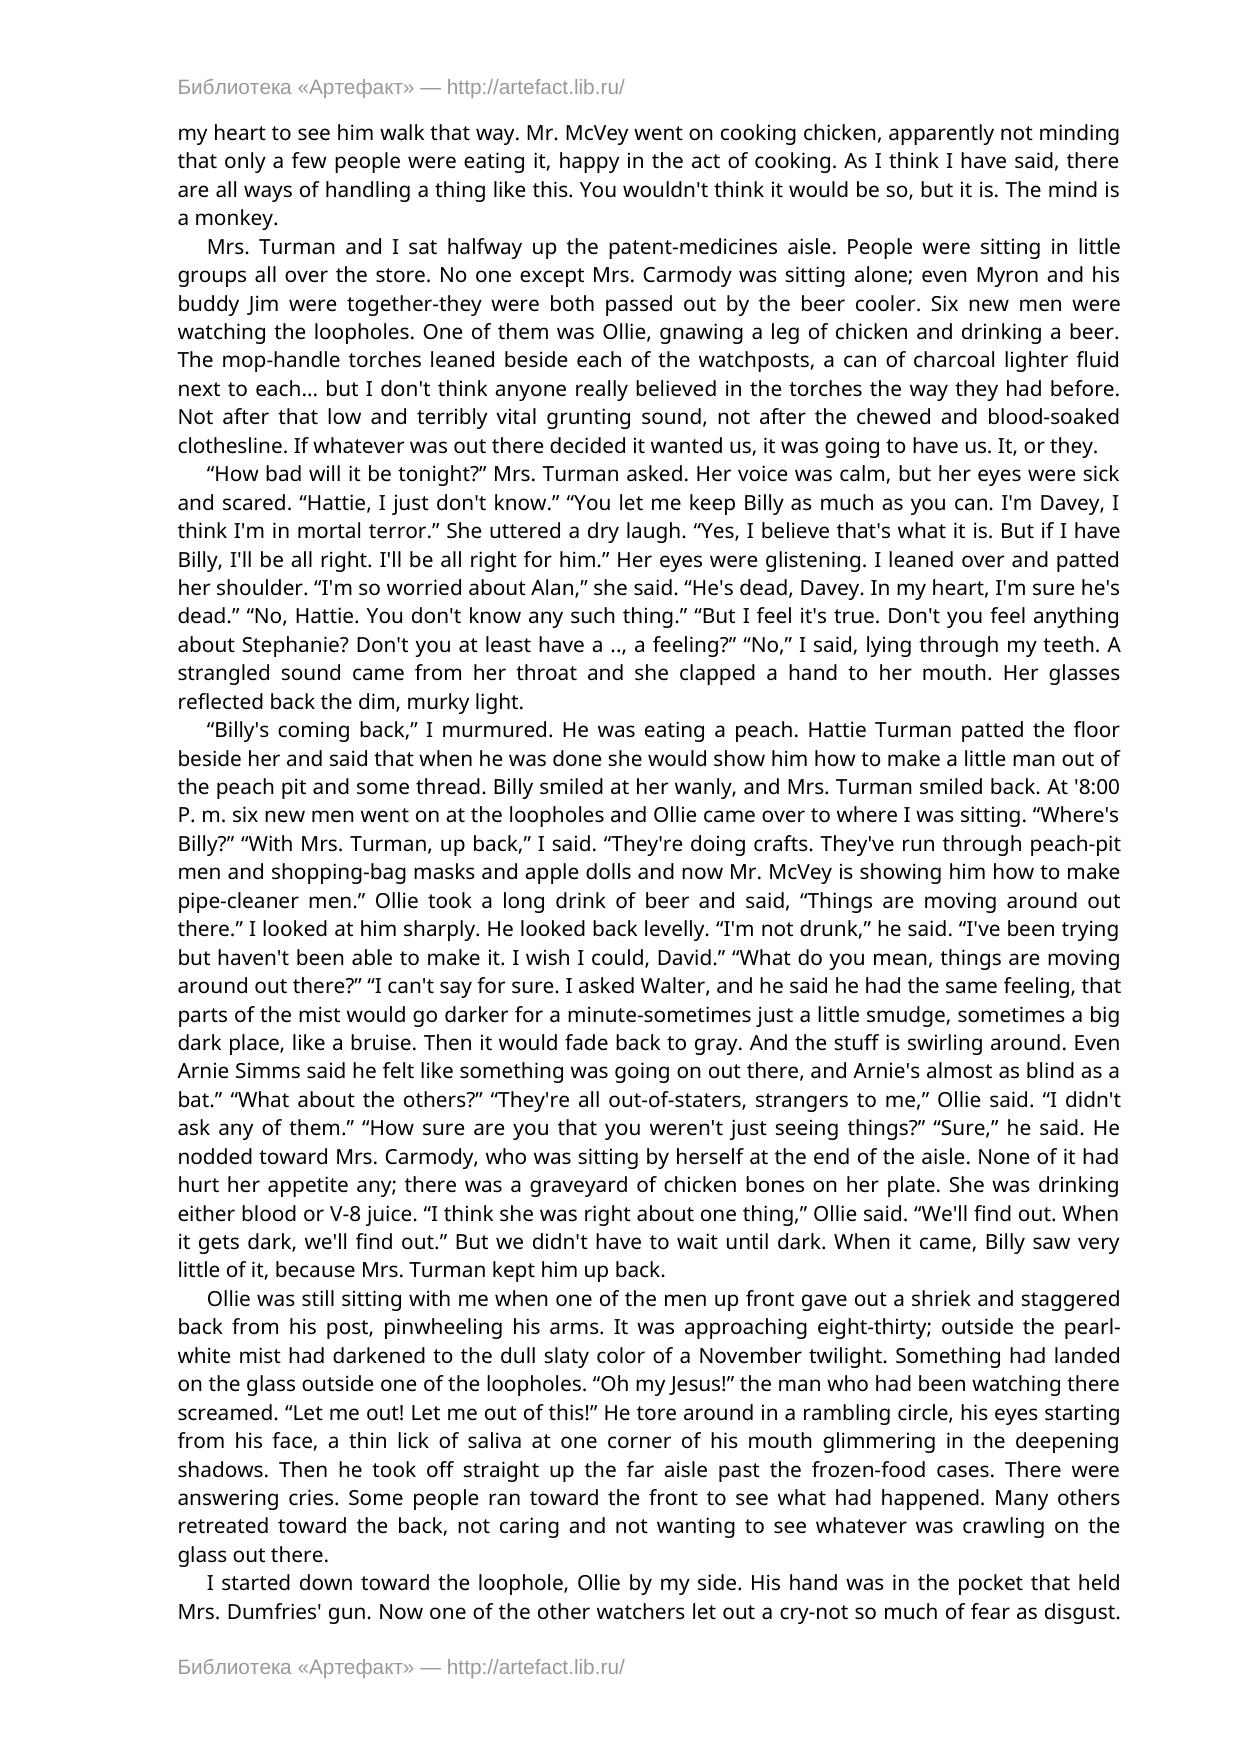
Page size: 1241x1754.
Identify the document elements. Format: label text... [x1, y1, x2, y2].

text “Billy's coming back,” I murmured. He was eating a peach. Hattie Turman patted the floor beside her and said that when he was done she would show him how to make a little man out of the peach pit and some thread. Billy smiled at her wanly, and Mrs. Turman smiled back. At '8:00 P. m. six new men went on at the loopholes and Ollie came over to where I was sitting. “Where's Billy?” “With Mrs. Turman, up back,” I said. “They're doing crafts. They've run through peach-pit men and shopping-bag masks and apple dolls and now Mr. McVey is showing him how to make pipe-cleaner men.” Ollie took a long drink of beer and said, “Things are moving around out there.” I looked at him sharply. He looked back levelly. “I'm not drunk,” he said. “I've been trying but haven't been able to make it. I wish I could, David.” “What do you mean, things are moving around out there?” “I can't say for sure. I asked Walter, and he said he had the same feeling, that parts of the mist would go darker for a minute-sometimes just a little smudge, sometimes a big dark place, like a bruise. Then it would fade back to gray. And the stuff is swirling around. Even Arnie Simms said he felt like something was going on out there, and Arnie's almost as blind as a bat.” “What about the others?” “They're all out-of-staters, strangers to me,” Ollie said. “I didn't ask any of them.” “How sure are you that you weren't just seeing things?” “Sure,” he said. He nodded toward Mrs. Carmody, who was sitting by herself at the end of the aisle. None of it had hurt her appetite any; there was a graveyard of chicken bones on her plate. She was drinking either blood or V-8 juice. “I think she was right about one thing,” Ollie said. “We'll find out. When it gets dark, we'll find out.” But we didn't have to wait until dark. When it came, Billy saw very little of it, because Mrs. Turman kept him up back. [177, 715, 1122, 1284]
text “How bad will it be tonight?” Mrs. Turman asked. Her voice was calm, but her eyes were sick and scared. “Hattie, I just don't know.” “You let me keep Billy as much as you can. I'm Davey, I think I'm in mortal terror.” She uttered a dry laugh. “Yes, I believe that's what it is. But if I have Billy, I'll be all right. I'll be all right for him.” Her eyes were glistening. I leaned over and patted her shoulder. “I'm so worried about Alan,” she said. “He's dead, Davey. In my heart, I'm sure he's dead.” “No, Hattie. You don't know any such thing.” “But I feel it's true. Don't you feel anything about Stephanie? Don't you at least have a .., a feeling?” “No,” I said, lying through my teeth. A strangled sound came from her throat and she clapped a hand to her mouth. Her glasses reflected back the dim, murky light. [177, 459, 1122, 715]
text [177, 1568, 1122, 1625]
text Mrs. Turman and I sat halfway up the patent-medicines aisle. People were sitting in little groups all over the store. No one except Mrs. Carmody was sitting alone; even Myron and his buddy Jim were together-they were both passed out by the beer cooler. Six new men were watching the loopholes. One of them was Ollie, gnawing a leg of chicken and drinking a beer. The mop-handle torches leaned beside each of the watchposts, a can of charcoal lighter fluid next to each... but I don't think anyone really believed in the torches the way they had before. Not after that low and terribly vital grunting sound, not after the chewed and blood-soaked clothesline. If whatever was out there decided it wanted us, it was going to have us. It, or they. [177, 232, 1122, 459]
text Ollie was still sitting with me when one of the men up front gave out a shriek and staggered back from his post, pinwheeling his arms. It was approaching eight-thirty; outside the pearl-white mist had darkened to the dull slaty color of a November twilight. Something had landed on the glass outside one of the loopholes. “Oh my Jesus!” the man who had been watching there screamed. “Let me out! Let me out of this!” He tore around in a rambling circle, his eyes starting from his face, a thin lick of saliva at one corner of his mouth glimmering in the deepening shadows. Then he took off straight up the far aisle past the frozen-food cases. There were answering cries. Some people ran toward the front to see what had happened. Many others retreated toward the back, not caring and not wanting to see whatever was crawling on the glass out there. [177, 1284, 1122, 1568]
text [177, 118, 1122, 232]
